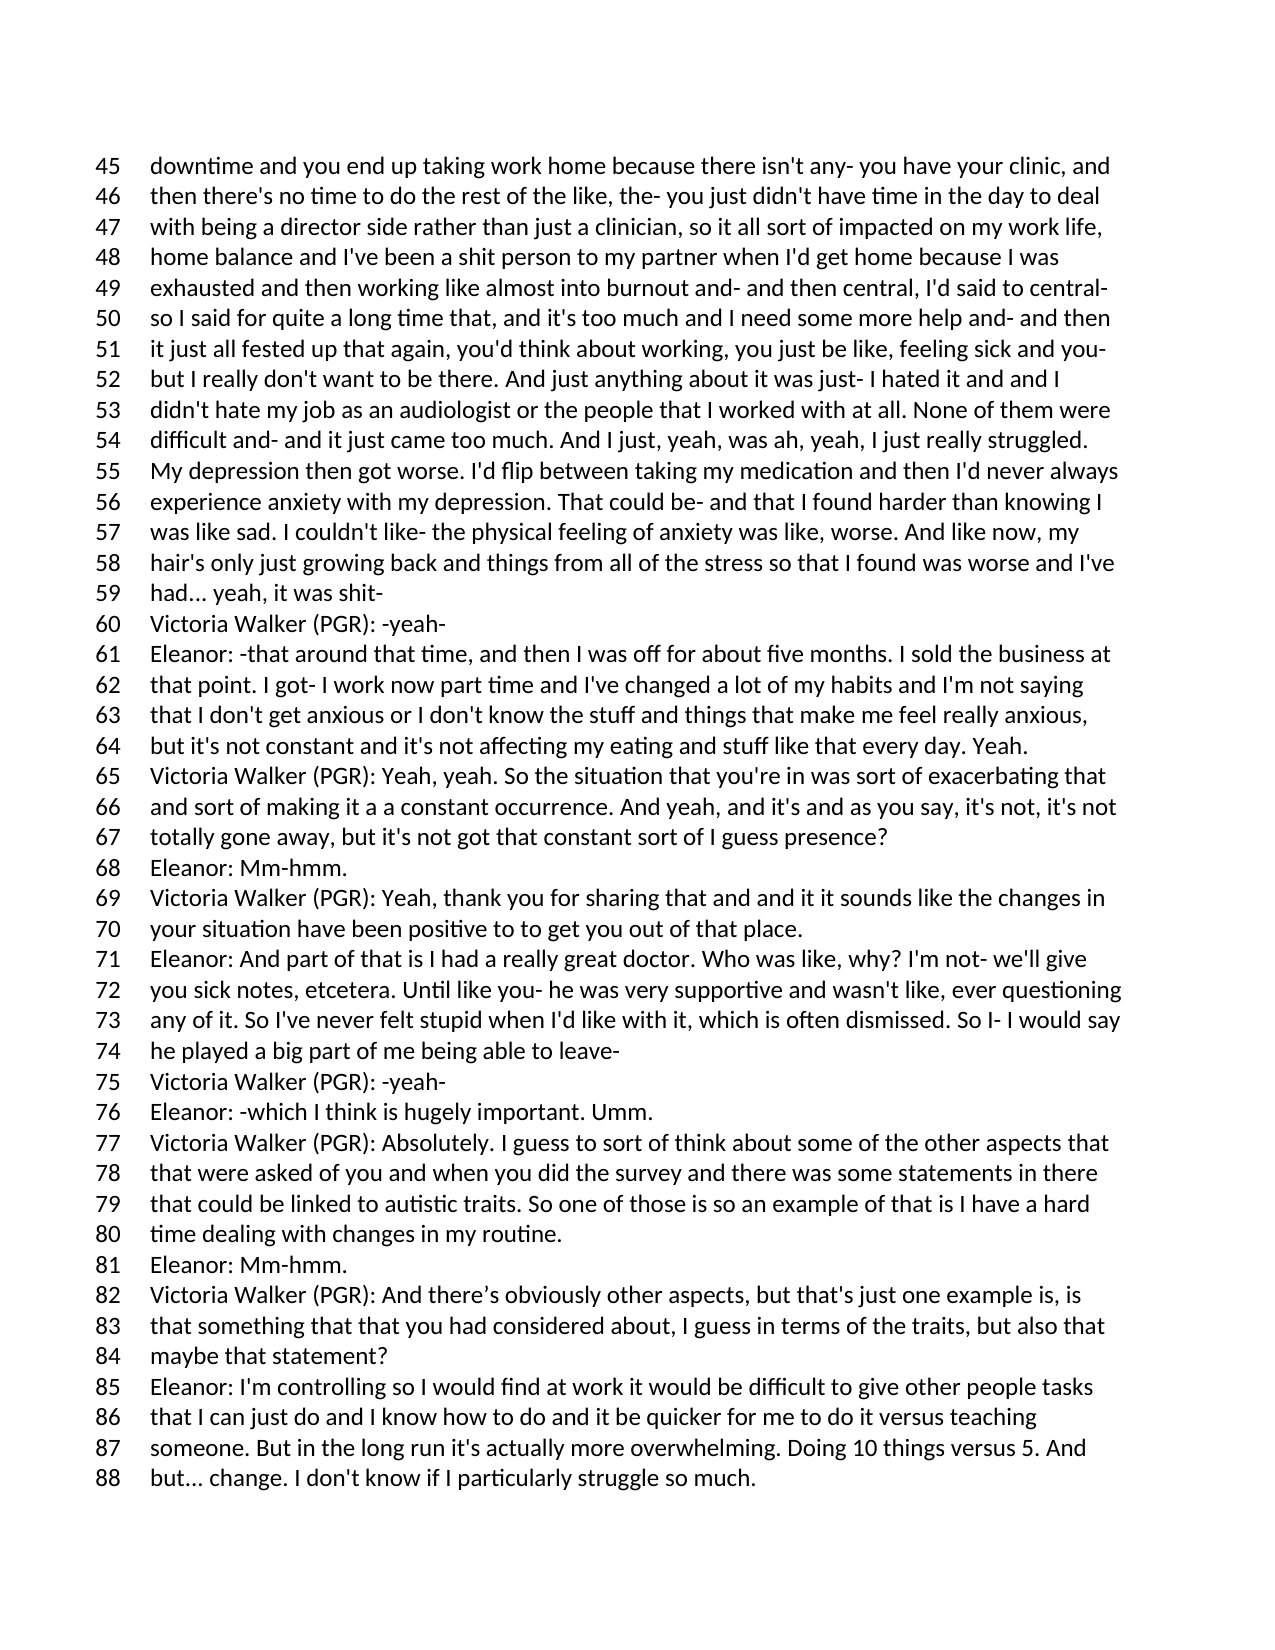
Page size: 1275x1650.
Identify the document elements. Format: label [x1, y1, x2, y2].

text [150, 150, 1125, 1493]
